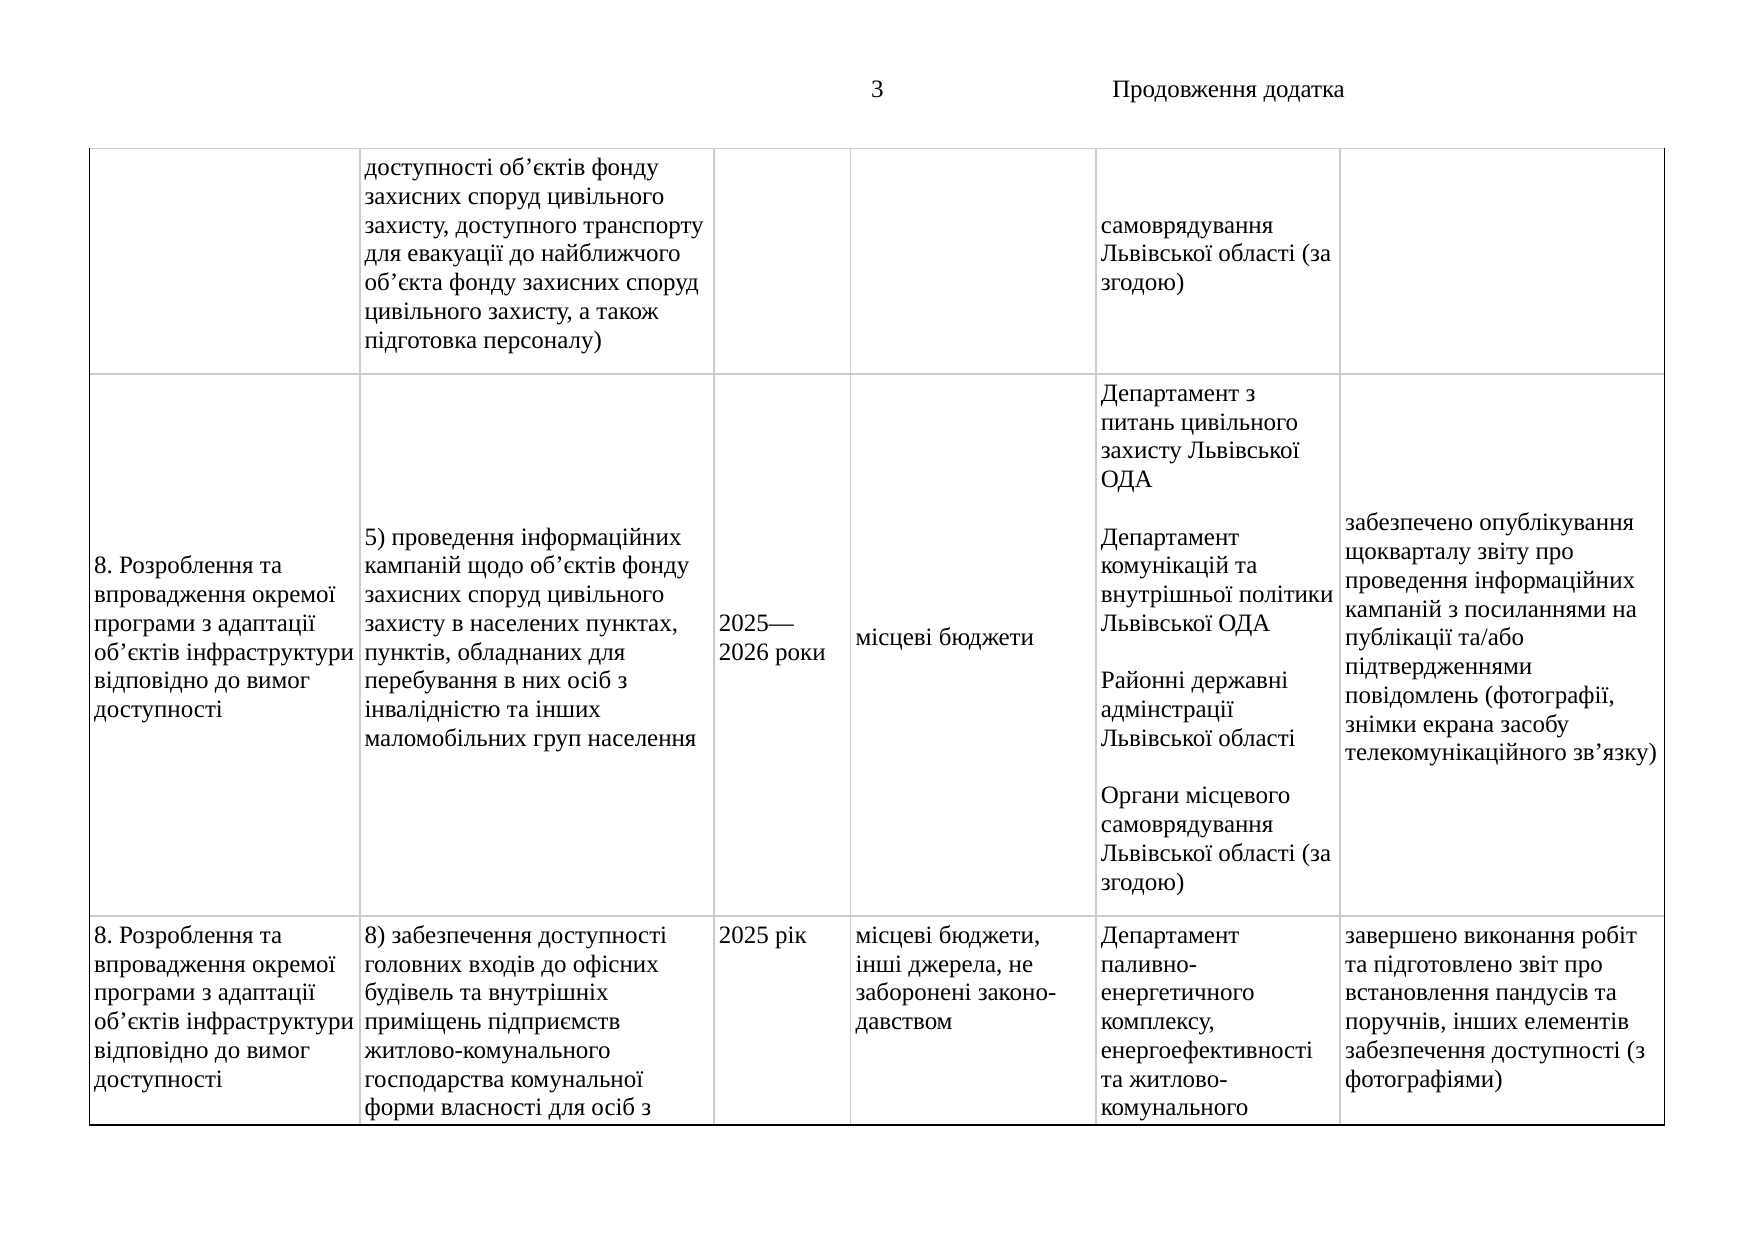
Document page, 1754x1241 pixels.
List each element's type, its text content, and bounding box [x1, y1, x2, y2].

table_cell 2025— 2026 роки [715, 375, 850, 915]
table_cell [361, 917, 713, 1124]
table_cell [1097, 149, 1339, 373]
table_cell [715, 149, 850, 373]
table_cell 5) проведення інформаційних кампаній щодо об’єктів фонду захисних споруд цивільного захисту в населених пунктах, пунктів, обладнаних для перебування в них осіб з інвалідністю та інших маломобільних груп населення [361, 375, 713, 915]
table_cell 8. Розроблення та впровадження окремої програми з адаптації об’єктів інфраструктури відповідно до вимог доступності [90, 375, 359, 915]
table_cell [851, 917, 1095, 1124]
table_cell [90, 917, 359, 1124]
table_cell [1341, 917, 1664, 1124]
table_cell [851, 149, 1095, 373]
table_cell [1097, 917, 1339, 1124]
table_cell 2025 рік [715, 917, 850, 1124]
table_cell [1341, 149, 1664, 373]
table_cell забезпечено опублікування щокварталу звіту про проведення інформаційних кампаній з посиланнями на публікації та/або підтвердженнями повідомлень (фотографії, знімки екрана засобу телекомунікаційного зв’язку) [1341, 375, 1664, 915]
table_cell Департамент з питань цивільного захисту Львівської ОДА Департамент комунікацій та внутрішньої політики Львівської ОДА Районні державні адмінстрації Львівської області Органи місцевого самоврядування Львівської області (за згодою) [1097, 375, 1339, 915]
table_cell місцеві бюджети [851, 375, 1095, 915]
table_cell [361, 149, 713, 373]
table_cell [90, 149, 359, 373]
